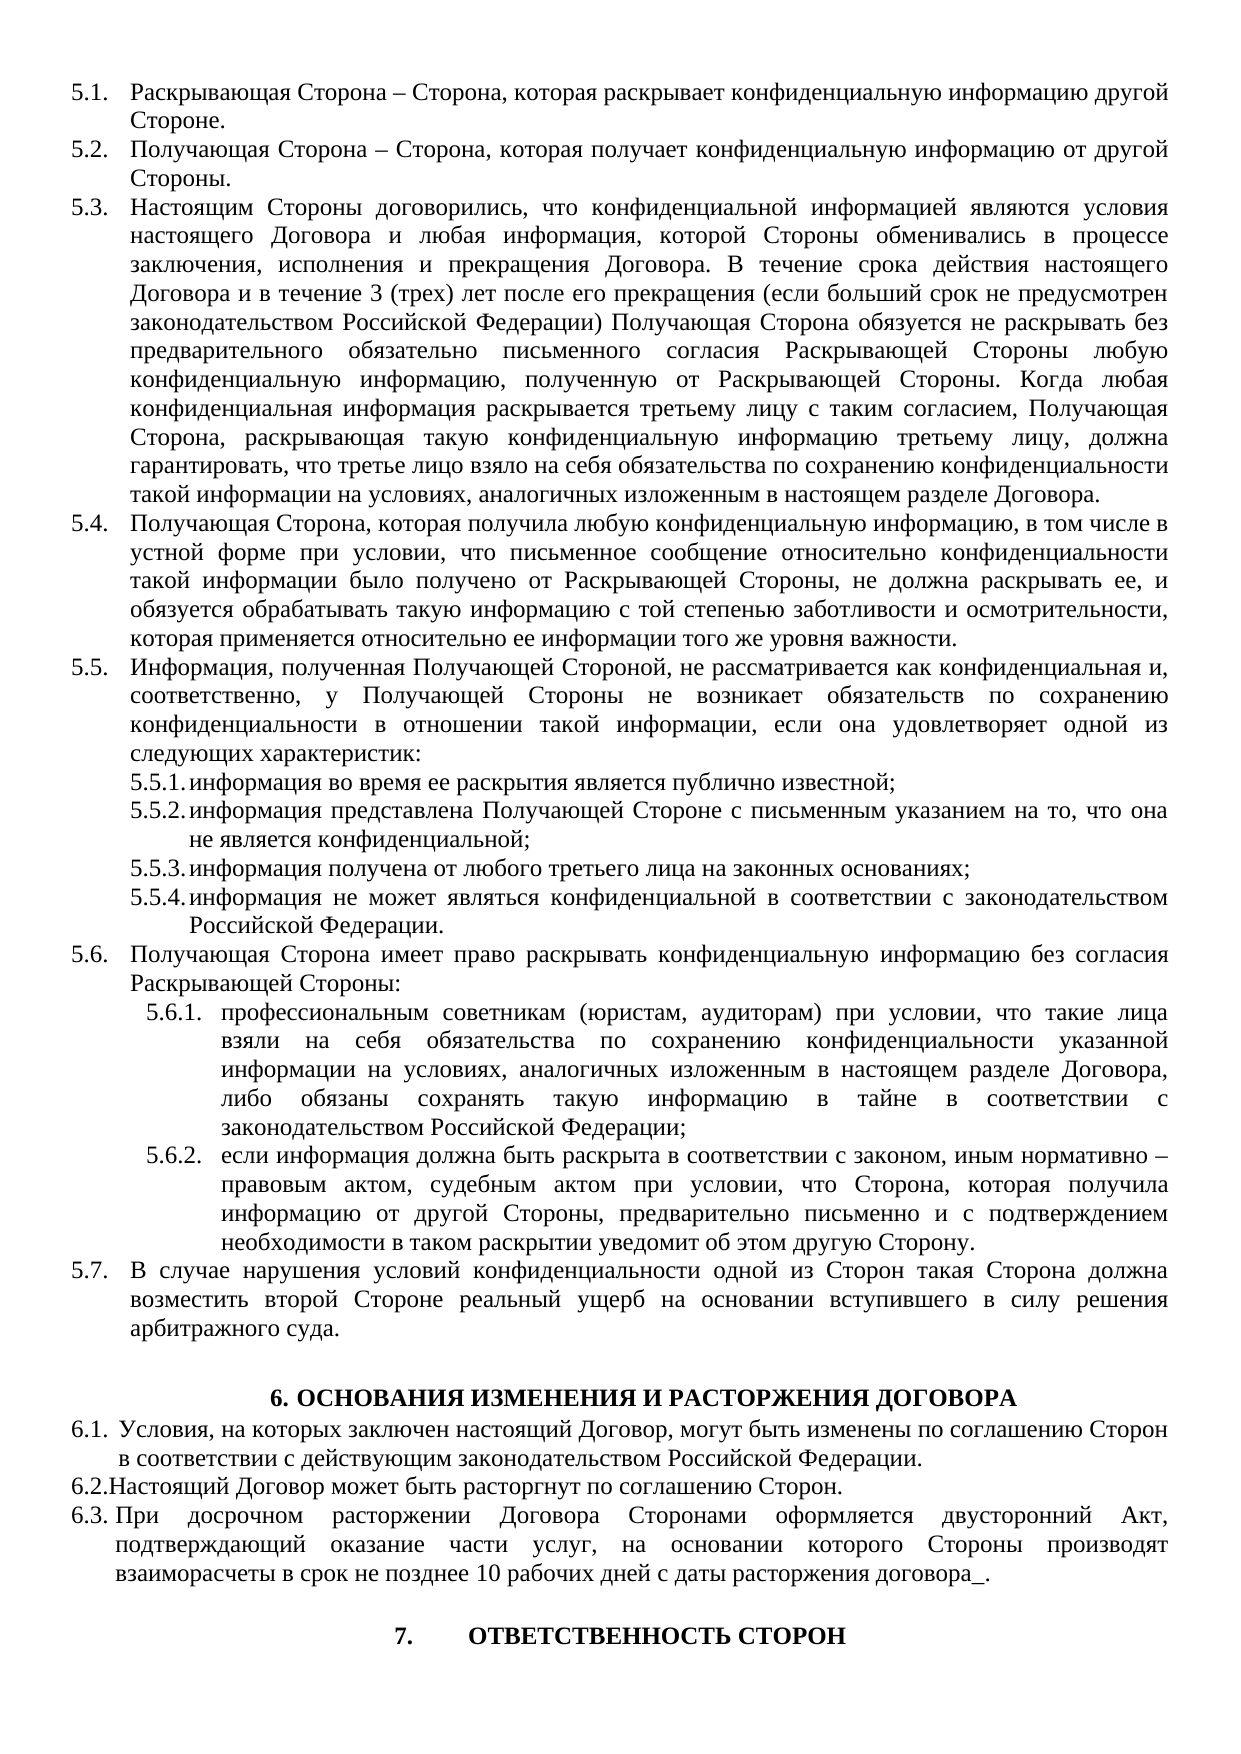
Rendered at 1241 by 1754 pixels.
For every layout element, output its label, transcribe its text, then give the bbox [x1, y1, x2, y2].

list Настоящим Стороны договорились, что конфиденциальной информацией являются условия настоящего Договора и любая информация, которой Стороны обменивались в процессе заключения, исполнения и прекращения Договора. В течение срока действия настоящего Договора и в течение 3 (трех) лет после его прекращения (если больший срок не предусмотрен законодательством Российской Федерации) Получающая Сторона обязуется не раскрывать без предварительного обязательно письменного согласия Раскрывающей Стороны любую конфиденциальную информацию, полученную от Раскрывающей Стороны. Когда любая конфиденциальная информация раскрывается третьему лицу с таким согласием, Получающая Сторона, раскрывающая такую конфиденциальную информацию третьему лицу, должна гарантировать, что третье лицо взяло на себя обязательства по сохранению конфиденциальности такой информации на условиях, аналогичных изложенным в настоящем разделе Договора. [71, 192, 1169, 508]
list профессиональным советникам (юристам, аудиторам) при условии, что такие лица взяли на себя обязательства по сохранению конфиденциальности указанной информации на условиях, аналогичных изложенным в настоящем разделе Договора, либо обязаны сохранять такую информацию в тайне в соответствии с законодательством Российской Федерации; [146, 997, 1169, 1141]
list Информация, полученная Получающей Стороной, не рассматривается как конфиденциальная и, соответственно, у Получающей Стороны не возникает обязательств по сохранению конфиденциальности в отношении такой информации, если она удовлетворяет одной из следующих характеристик: [71, 652, 1169, 767]
list Получающая Сторона – Сторона, которая получает конфиденциальную информацию от другой Стороны. [71, 134, 1169, 192]
list Раскрывающая Сторона – Сторона, которая раскрывает конфиденциальную информацию другой Стороне. [71, 77, 1169, 134]
list Получающая Сторона, которая получила любую конфиденциальную информацию, в том числе в устной форме при условии, что письменное сообщение относительно конфиденциальности такой информации было получено от Раскрывающей Стороны, не должна раскрывать ее, и обязуется обрабатывать такую информацию с той степенью заботливости и осмотрительности, которая применяется относительно ее информации того же уровня важности. [71, 508, 1169, 652]
list если информация должна быть раскрыта в соответствии с законом, иным нормативно – правовым актом, судебным актом при условии, что Сторона, которая получила информацию от другой Стороны, предварительно письменно и с подтверждением необходимости в таком раскрытии уведомит об этом другую Сторону. [146, 1141, 1169, 1256]
list информация не может являться конфиденциальной в соответствии с законодательством Российской Федерации. [130, 882, 1169, 939]
list Получающая Сторона имеет право раскрывать конфиденциальную информацию без согласия Раскрывающей Стороны: [71, 939, 1169, 997]
text 6.1. Условия, на которых заключен настоящий Договор, могут быть изменены по соглашению Сторон в соответствии с действующим законодательством Российской Федерации. [71, 1414, 1169, 1471]
text 6. ОСНОВАНИЯ ИЗМЕНЕНИЯ И РАСТОРЖЕНИЯ ДОГОВОРА [118, 1383, 1169, 1412]
list информация представлена Получающей Стороне с письменным указанием на то, что она не является конфиденциальной; [130, 796, 1169, 853]
text 6.3. При досрочном расторжении Договора Сторонами оформляется двусторонний Акт, подтверждающий оказание части услуг, на основании которого Стороны производят взаиморасчеты в срок не позднее 10 рабочих дней с даты расторжения договора_. [71, 1500, 1169, 1586]
text 7. ОТВЕТСТВЕННОСТЬ СТОРОН [71, 1621, 1169, 1650]
list В случае нарушения условий конфиденциальности одной из Сторон такая Сторона должна возместить второй Стороне реальный ущерб на основании вступившего в силу решения арбитражного суда. [71, 1256, 1169, 1342]
text 6.2.Настоящий Договор может быть расторгнут по соглашению Сторон. [71, 1471, 1169, 1500]
list информация получена от любого третьего лица на законных основаниях; [130, 853, 1169, 882]
list информация во время ее раскрытия является публично известной; [130, 767, 1169, 796]
